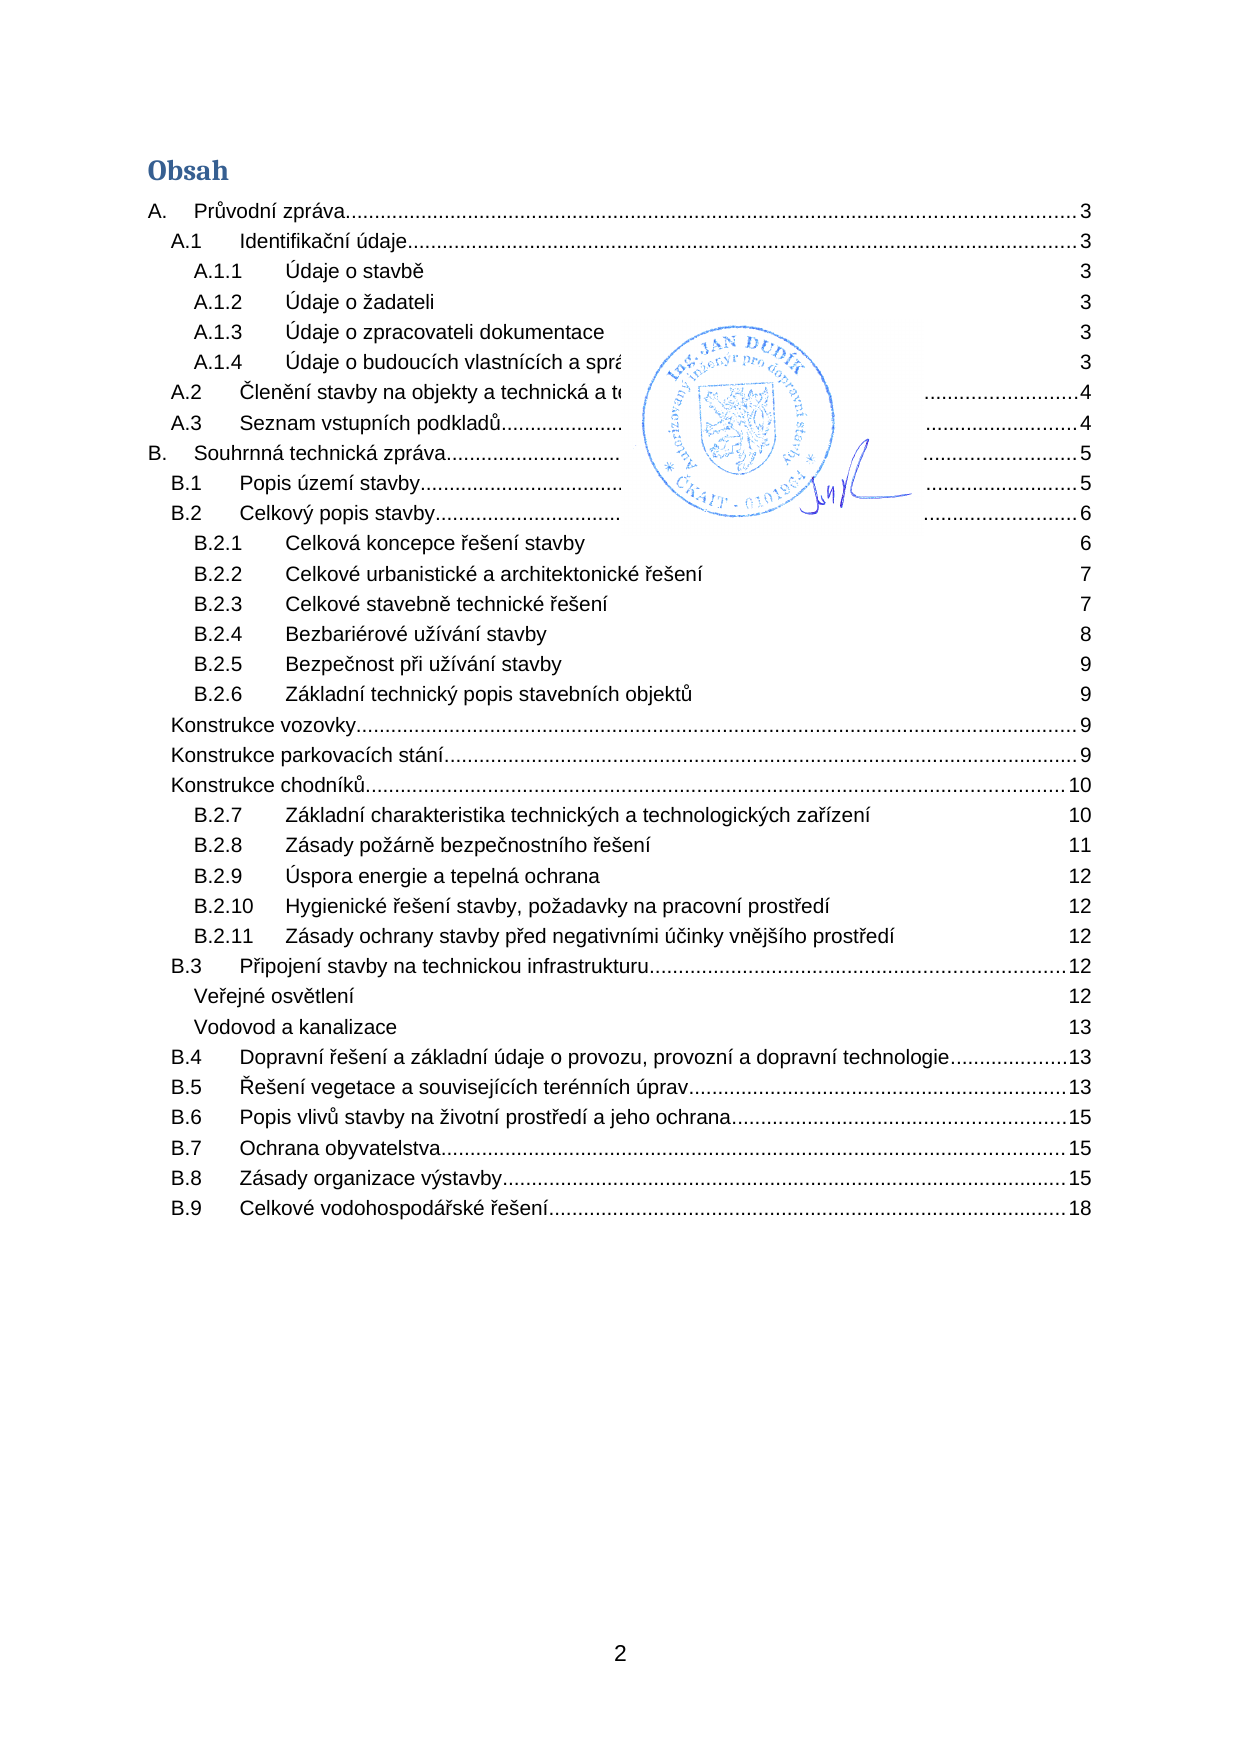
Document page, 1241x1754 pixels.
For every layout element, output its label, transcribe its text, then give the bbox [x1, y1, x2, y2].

text B.5 Řešení vegetace a souvisejících terénních úprav 13 [171, 1075, 1092, 1099]
text A.1.1 Údaje o stavbě 3 [193, 259, 1092, 283]
text B.2 Celkový popis stavby 6 [171, 501, 621, 525]
text Veřejné osvětlení 12 [193, 984, 1092, 1008]
text B.2.2 Celkové urbanistické a architektonické řešení 7 [193, 561, 1092, 585]
text B.6 Popis vlivů stavby na životní prostředí a jeho ochrana 15 [171, 1105, 1092, 1129]
text Konstrukce vozovky 9 [171, 712, 1092, 736]
text B.2.4 Bezbariérové užívání stavby 8 [193, 622, 1092, 646]
text Konstrukce parkovacích stání 9 [171, 743, 1092, 767]
text A.2 Členění stavby na objekty a technická a technologická zařízení 4 [171, 380, 621, 404]
text B. Souhrnná technická zpráva 5 [925, 441, 1092, 464]
text A.1 Identifikační údaje 3 [171, 229, 1092, 253]
text B.8 Zásady organizace výstavby 15 [171, 1166, 1092, 1189]
picture [621, 319, 925, 536]
text B.2.7 Základní charakteristika technických a technologických zařízení 10 [193, 803, 1092, 827]
text B.2.8 Zásady požárně bezpečnostního řešení 11 [193, 833, 1092, 857]
text B.3 Připojení stavby na technickou infrastrukturu 12 [171, 954, 1092, 978]
text B.2.3 Celkové stavebně technické řešení 7 [193, 592, 1092, 616]
text Vodovod a kanalizace 13 [193, 1014, 1092, 1038]
text B.2.11 Zásady ochrany stavby před negativními účinky vnějšího prostředí 12 [193, 924, 1092, 948]
text B.2.1 Celková koncepce řešení stavby 6 [193, 531, 1092, 555]
text B.2.10 Hygienické řešení stavby, požadavky na pracovní prostředí 12 [193, 894, 1092, 918]
text A.1.4 Údaje o budoucích vlastnících a správcích 3 [193, 350, 621, 374]
subtitle Obsah [148, 154, 1092, 188]
text B. Souhrnná technická zpráva 5 [148, 441, 621, 464]
text B.2.6 Základní technický popis stavebních objektů 9 [193, 682, 1092, 706]
text B.2.9 Úspora energie a tepelná ochrana 12 [193, 863, 1092, 887]
text A.1.4 Údaje o budoucích vlastnících a správcích 3 [925, 350, 1092, 374]
text B.7 Ochrana obyvatelstva 15 [171, 1135, 1092, 1159]
text A.1.3 Údaje o zpracovateli dokumentace 3 [925, 320, 1092, 344]
text B.4 Dopravní řešení a základní údaje o provozu, provozní a dopravní technologie 13 [171, 1045, 1092, 1069]
text B.2 Celkový popis stavby 6 [925, 501, 1092, 525]
text Konstrukce chodníků 10 [171, 773, 1092, 797]
text A.1.2 Údaje o žadateli 3 [193, 289, 1092, 313]
text A.3 Seznam vstupních podkladů 4 [171, 410, 621, 434]
text B.2.5 Bezpečnost při užívání stavby 9 [193, 652, 1092, 676]
text B.1 Popis území stavby 5 [925, 471, 1092, 495]
text B.1 Popis území stavby 5 [171, 471, 621, 495]
text A.3 Seznam vstupních podkladů 4 [925, 410, 1092, 434]
text A.1.3 Údaje o zpracovateli dokumentace 3 [193, 320, 621, 344]
text A. Průvodní zpráva 3 [148, 199, 1092, 223]
text B.9 Celkové vodohospodářské řešení 18 [171, 1196, 1092, 1220]
